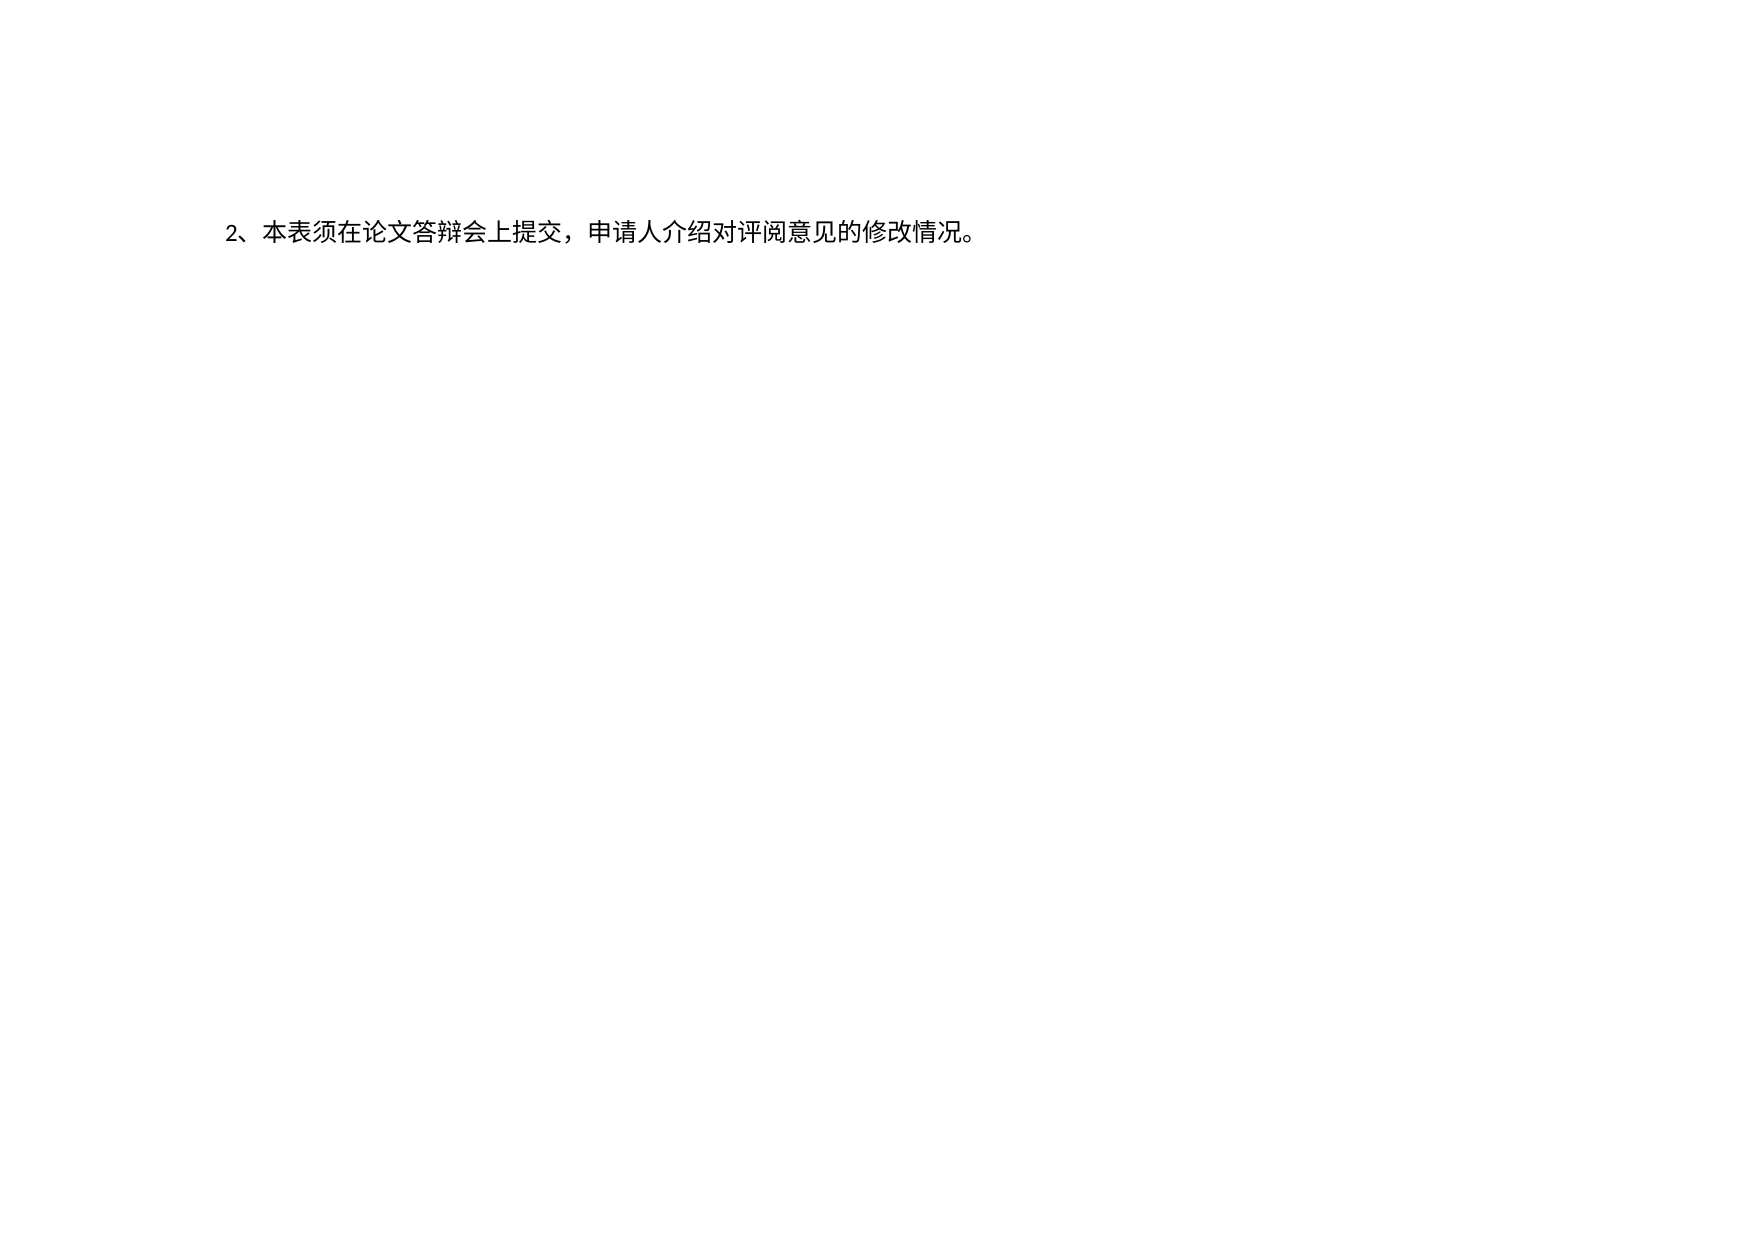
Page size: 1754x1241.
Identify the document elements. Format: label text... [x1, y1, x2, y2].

text 2、本表须在论文答辩会上提交，申请人介绍对评阅意见的修改情况。 [150, 198, 1604, 263]
